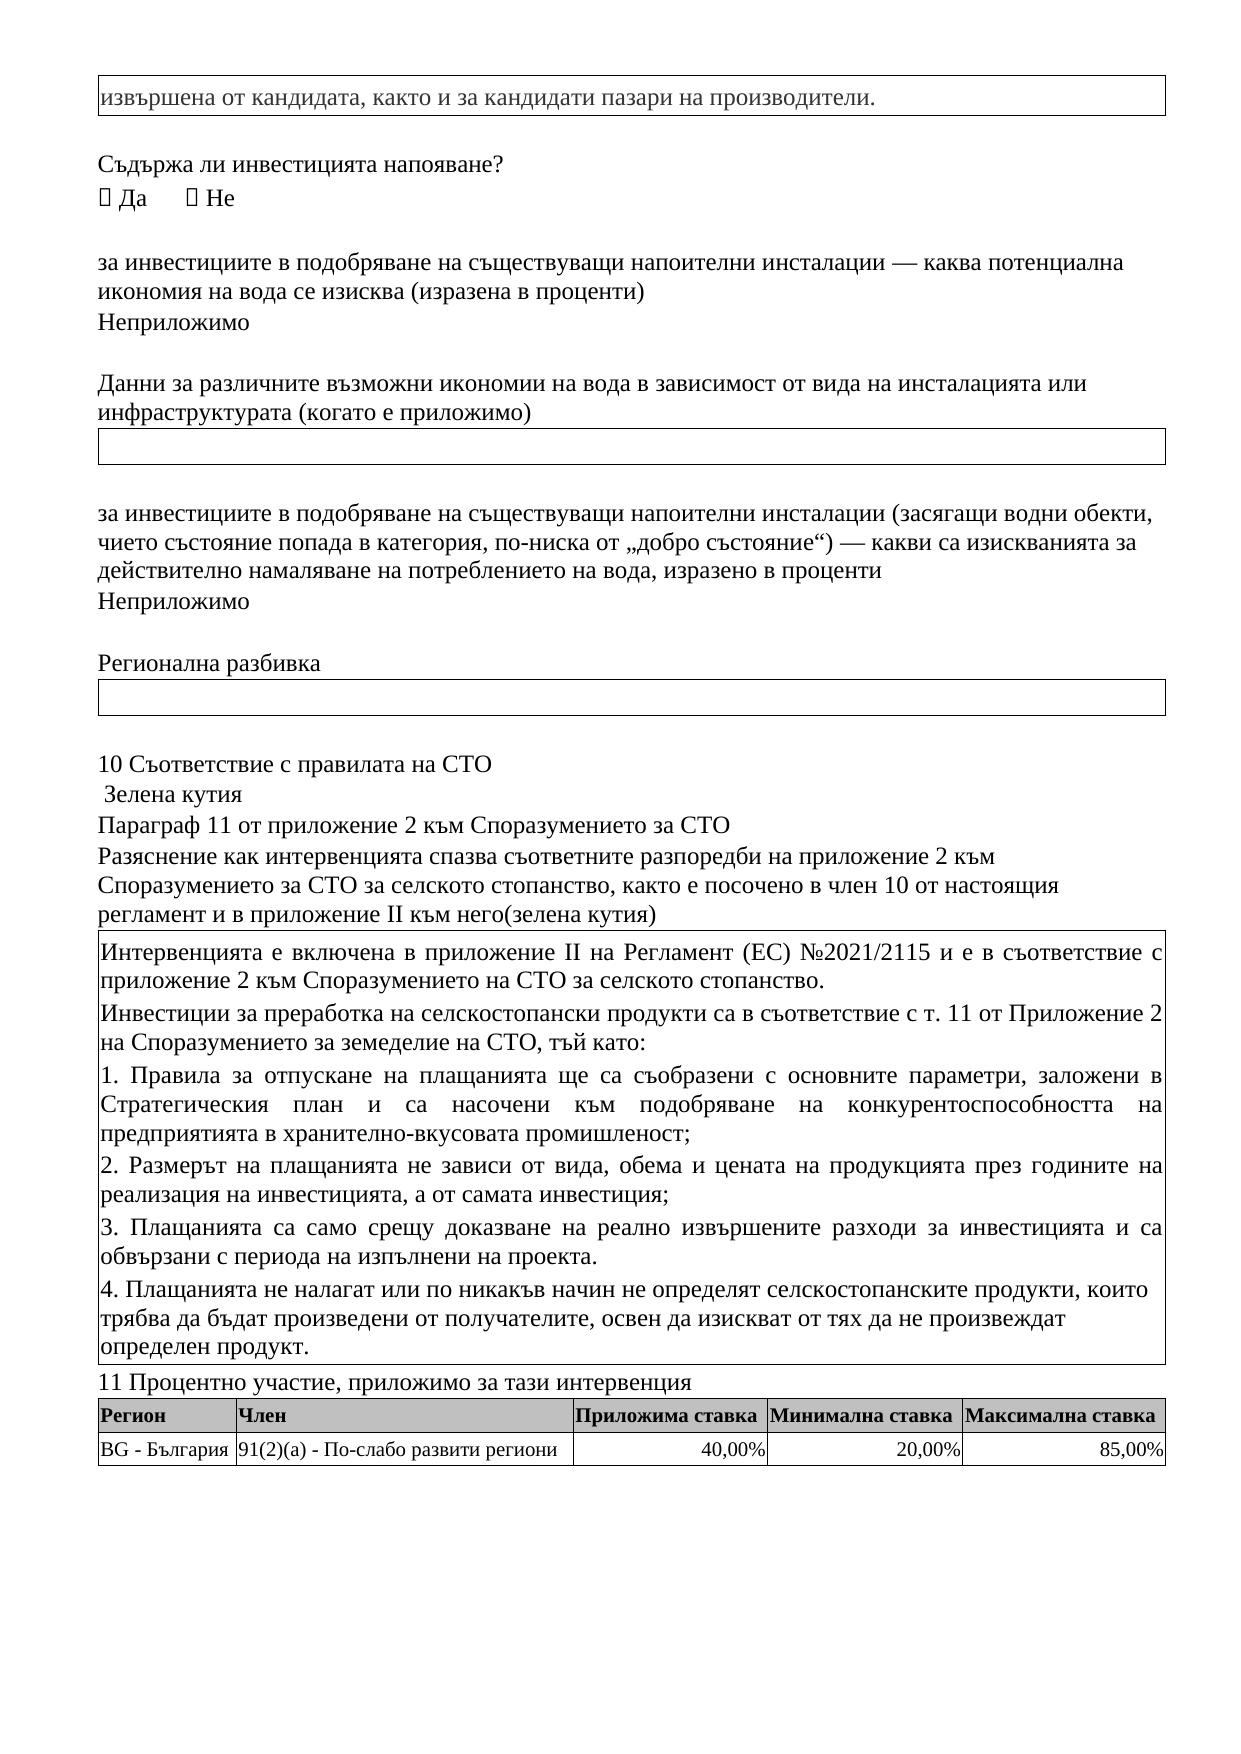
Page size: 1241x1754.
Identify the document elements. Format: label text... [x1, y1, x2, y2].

table_header Приложима ставка [574, 1399, 767, 1432]
table_header [99, 429, 1165, 464]
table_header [99, 76, 1165, 115]
table_header Регион [99, 1399, 236, 1432]
table_cell 85,00% [963, 1433, 1165, 1465]
table_header [99, 680, 1165, 715]
text Неприложимо [97, 307, 1165, 335]
text Данни за различните възможни икономии на вода в зависимост от вида на инсталацията или инфраструктурата (когато е приложимо) [97, 368, 1165, 426]
table_header Интервенцията е включена в приложение II на Регламент (ЕС) №2021/2115 и е в съответствие с приложение 2 към Споразумението на СТО за селското стопанство. Инвестиции за преработка на селскостопански продукти са в съответствие с т. 11 от Приложение 2 на Споразумението за земеделие на СТО, тъй като: 1. Правила за отпускане на плащанията ще са съобразени с основните параметри, заложени в Стратегическия план и са насочени към подобряване на конкурентоспособността на предприятията в хранително-вкусовата промишленост; 2. Размерът на плащанията не зависи от вида, обема и цената на продукцията през годините на реализация на инвестицията, а от самата инвестиция; 3. Плащанията са само срещу доказване на реално извършените разходи за инвестицията и са обвързани с периода на изпълнени на проекта. 4. Плащанията не налагат или по никакъв начин не определят селскостопанските продукти, които трябва да бъдат произведени от получателите, освен да изискват от тях да не произвеждат определен продукт. [99, 931, 1165, 1364]
text Разяснение как интервенцията спазва съответните разпоредби на приложение 2 към Споразумението за СТО за селското стопанство, както е посочено в член 10 от настоящия регламент и в приложение II към него(зелена кутия) [97, 841, 1165, 927]
text Зелена кутия [97, 779, 1165, 808]
table_cell BG - България [99, 1433, 236, 1465]
text Регионална разбивка [97, 648, 1165, 677]
text Съдържа ли инвестицията напояване? [97, 149, 1165, 178]
text  Да  Не [97, 180, 1165, 214]
text за инвестициите в подобряване на съществуващи напоителни инсталации — каква потенциална икономия на вода се изисква (изразена в проценти) [97, 247, 1165, 304]
text за инвестициите в подобряване на съществуващи напоителни инсталации (засягащи водни обекти, чието състояние попада в категория, по-ниска от „добро състояние“) — какви са изискванията за действително намаляване на потреблението на вода, изразено в проценти [97, 498, 1165, 584]
table_cell 91(2)(a) - По-слабо развити региони [237, 1433, 573, 1465]
table_cell 40,00% [574, 1433, 767, 1465]
table_header Член [237, 1399, 573, 1432]
text Параграф 11 от приложение 2 към Споразумението за СТО [97, 810, 1165, 839]
table_cell 20,00% [768, 1433, 962, 1465]
subtitle 11 Процентно участие, приложимо за тази интервенция [97, 1367, 1165, 1396]
table_header Максимална ставка [963, 1399, 1165, 1432]
subtitle 10 Съответствие с правилата на СТО [97, 749, 1165, 777]
text Неприложимо [97, 586, 1165, 615]
table_header Минимална ставка [768, 1399, 962, 1432]
